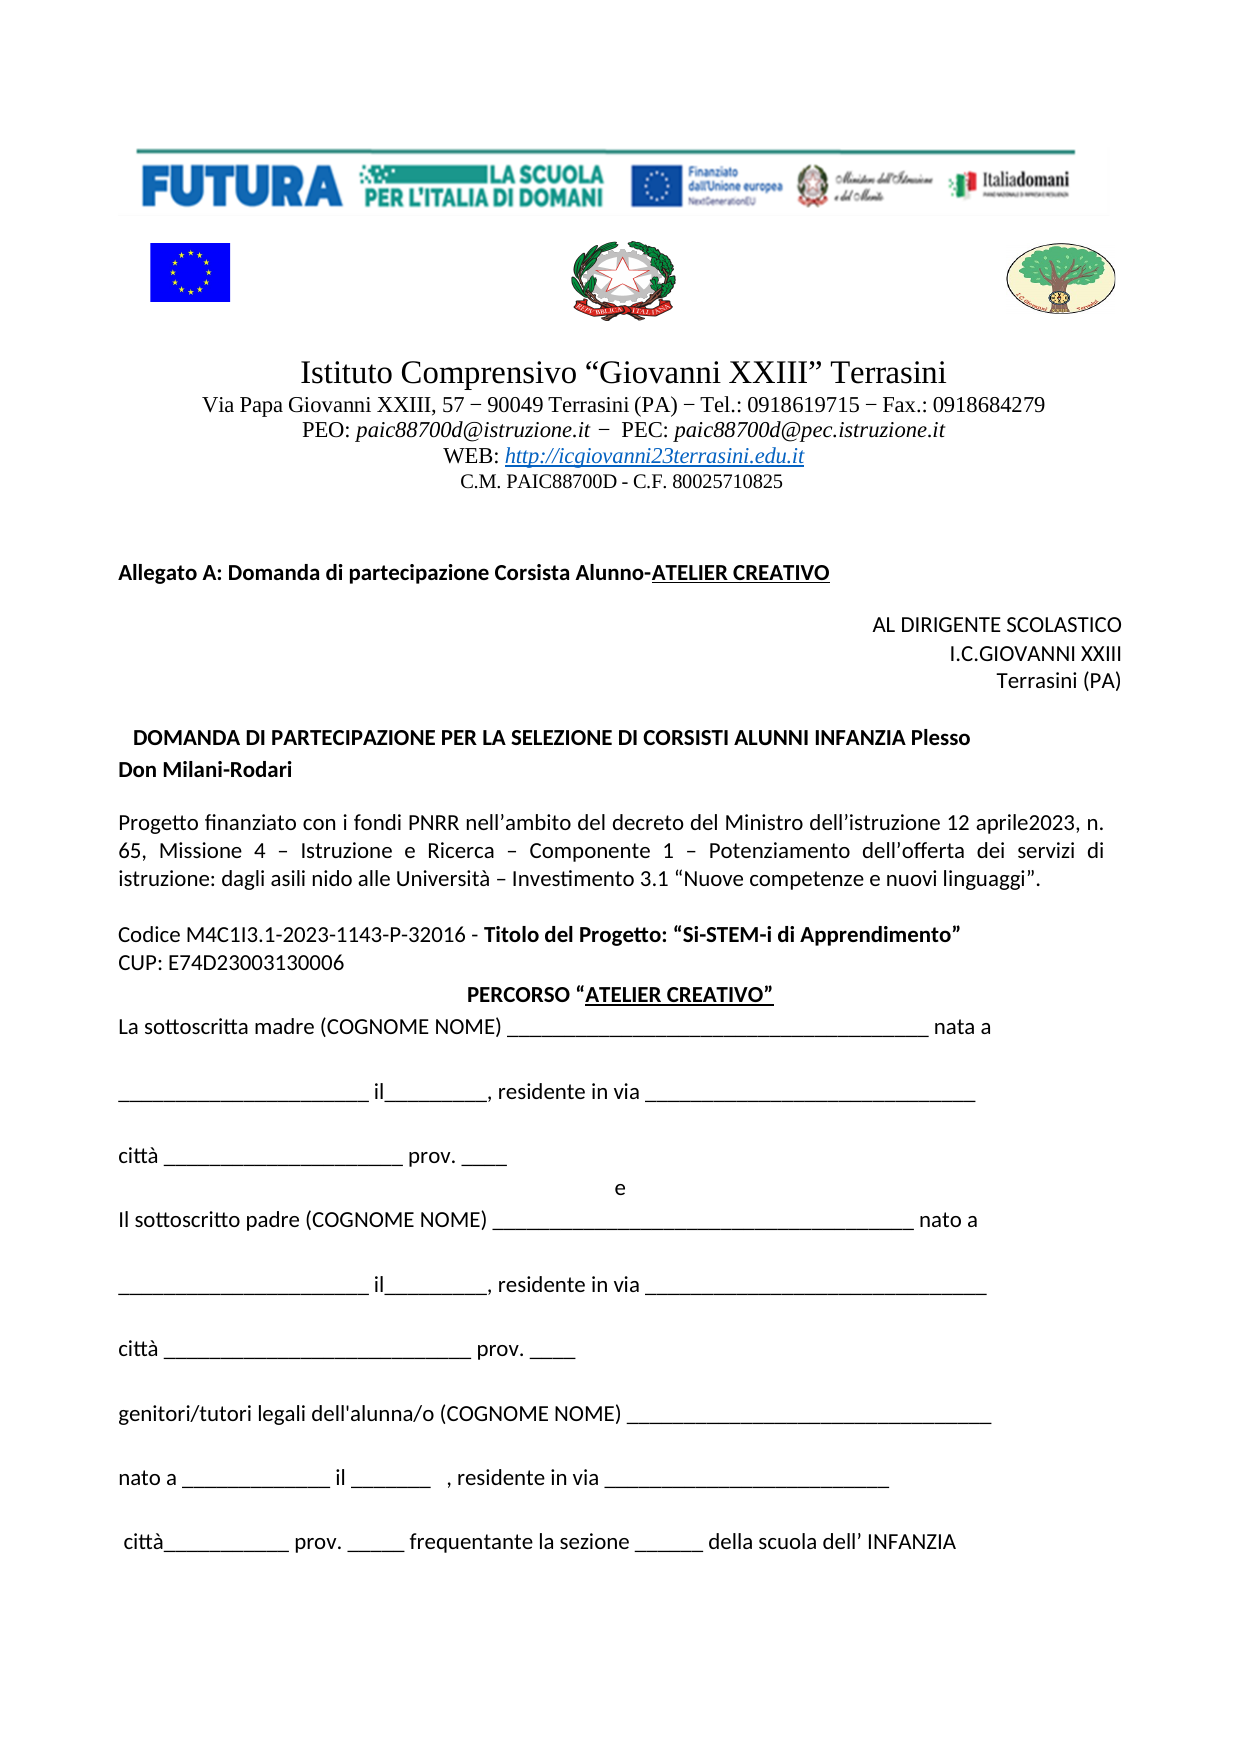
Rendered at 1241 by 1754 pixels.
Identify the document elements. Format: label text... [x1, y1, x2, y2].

text e [118, 1173, 1122, 1201]
text DOMANDA DI PARTECIPAZIONE PER LA SELEZIONE DI CORSISTI ALUNNI INFANZIA Plesso Don Milani-Rodari [118, 723, 1015, 783]
text Progetto finanziato con i fondi PNRR nell’ambito del decreto del Ministro dell’istruzione 12 aprile2023, n. 65, Missione 4 – Istruzione e Ricerca – Componente 1 – Potenziamento dell’offerta dei servizi di istruzione: dagli asili nido alle Università – Investimento 3.1 “Nuove competenze e nuovi linguaggi”. [118, 808, 1106, 892]
text ______________________ il_________, residente in via ______________________________ [118, 1270, 1122, 1298]
text PERCORSO “ATELIER CREATIVO” [118, 980, 1122, 1008]
picture [118, 147, 1111, 217]
text Il sottoscritto padre (COGNOME NOME) _____________________________________ nato a [118, 1206, 1122, 1234]
text genitori/tutori legali dell'alunna/o (COGNOME NOME) ________________________________ [118, 1399, 1122, 1427]
text città ___________________________ prov. ____ [118, 1334, 1122, 1362]
text Allegato A: Domanda di partecipazione Corsista Alunno-ATELIER CREATIVO [118, 558, 1122, 586]
text città _____________________ prov. ____ [118, 1141, 1122, 1169]
text città___________ prov. _____ frequentante la sezione ______ della scuola dell’ INFANZIA [118, 1527, 1122, 1556]
text AL DIRIGENTE SCOLASTICO [325, 611, 1122, 639]
text I.C.GIOVANNI XXIII [325, 639, 1122, 667]
text La sottoscritta madre (COGNOME NOME) _____________________________________ nata a [118, 1012, 1122, 1041]
text Codice M4C1I3.1-2023-1143-P-32016 - Titolo del Progetto: “Si-STEM-i di Apprendimento” [118, 920, 1122, 948]
text Terrasini (PA) [325, 667, 1122, 695]
text nato a _____________ il _______ , residente in via _________________________ [118, 1463, 1122, 1491]
text CUP: E74D23003130006 [118, 948, 1122, 976]
text ______________________ il_________, residente in via _____________________________ [118, 1077, 1122, 1105]
